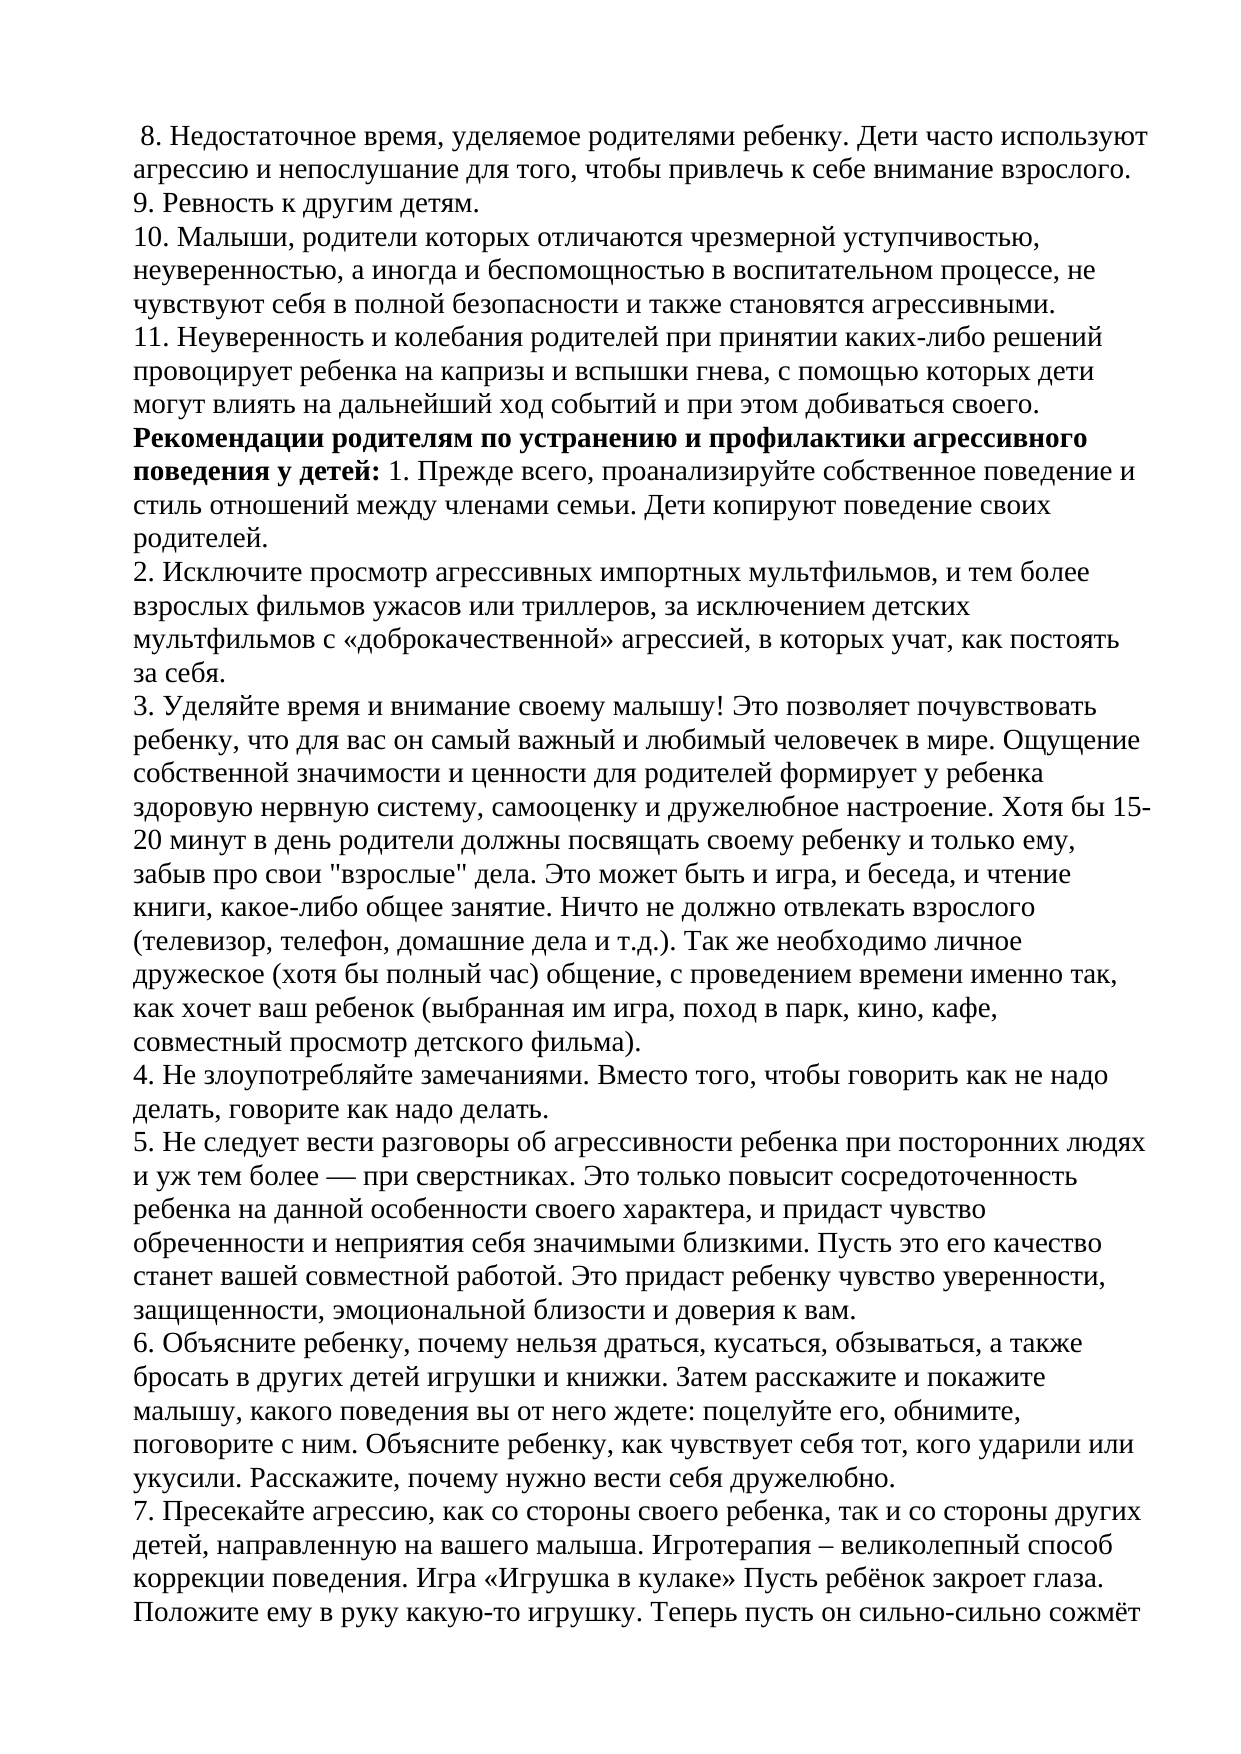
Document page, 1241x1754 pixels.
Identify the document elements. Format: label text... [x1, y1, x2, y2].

text Рекомендации родителям по устранению и профилактики агрессивного поведения у детей: 1. Прежде всего, проанализируйте собственное поведение и стиль отношений между членами семьи. Дети копируют поведение своих родителей. [133, 420, 1152, 554]
text 10. Малыши, родители которых отличаются чрезмерной уступчивостью, неуверенностью, а иногда и беспомощностью в воспитательном процессе, не чувствуют себя в полной безопасности и также становятся агрессивными. [133, 219, 1152, 319]
text 4. Не злоупотребляйте замечаниями. Вместо того, чтобы говорить как не надо делать, говорите как надо делать. [133, 1057, 1152, 1124]
text 3. Уделяйте время и внимание своему малышу! Это позволяет почувствовать ребенку, что для вас он самый важный и любимый человечек в мире. Ощущение собственной значимости и ценности для родителей формирует у ребенка здоровую нервную систему, самооценку и дружелюбное настроение. Хотя бы 15-20 минут в день родители должны посвящать своему ребенку и только ему, забыв про свои "взрослые" дела. Это может быть и игра, и беседа, и чтение книги, какое-либо общее занятие. Ничто не должно отвлекать взрослого (телевизор, телефон, домашние дела и т.д.). Так же необходимо личное дружеское (хотя бы полный час) общение, с проведением времени именно так, как хочет ваш ребенок (выбранная им игра, поход в парк, кино, кафе, совместный просмотр детского фильма). [133, 688, 1152, 1057]
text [133, 1493, 1152, 1627]
text 5. Не следует вести разговоры об агрессивности ребенка при посторонних людях и уж тем более — при сверстниках. Это только повысит сосредоточенность ребенка на данной особенности своего характера, и придаст чувство обреченности и неприятия себя значимыми близкими. Пусть это его качество станет вашей совместной работой. Это придаст ребенку чувство уверенности, защищенности, эмоциональной близости и доверия к вам. [133, 1124, 1152, 1326]
text 6. Объясните ребенку, почему нельзя драться, кусаться, обзываться, а также бросать в других детей игрушки и книжки. Затем расскажите и покажите малышу, какого поведения вы от него ждете: поцелуйте его, обнимите, поговорите с ним. Объясните ребенку, как чувствует себя тот, кого ударили или укусили. Расскажите, почему нужно вести себя дружелюбно. [133, 1326, 1152, 1493]
text 8. Недостаточное время, уделяемое родителями ребенку. Дети часто используют агрессию и непослушание для того, чтобы привлечь к себе внимание взрослого. 9. Ревность к другим детям. [133, 118, 1152, 219]
text 11. Неуверенность и колебания родителей при принятии каких-либо решений провоцирует ребенка на капризы и вспышки гнева, с помощью которых дети могут влиять на дальнейший ход событий и при этом добиваться своего. [133, 319, 1152, 420]
text 2. Исключите просмотр агрессивных импортных мультфильмов, и тем более взрослых фильмов ужасов или триллеров, за исключением детских мультфильмов с «доброкачественной» агрессией, в которых учат, как постоять за себя. [133, 554, 1152, 688]
